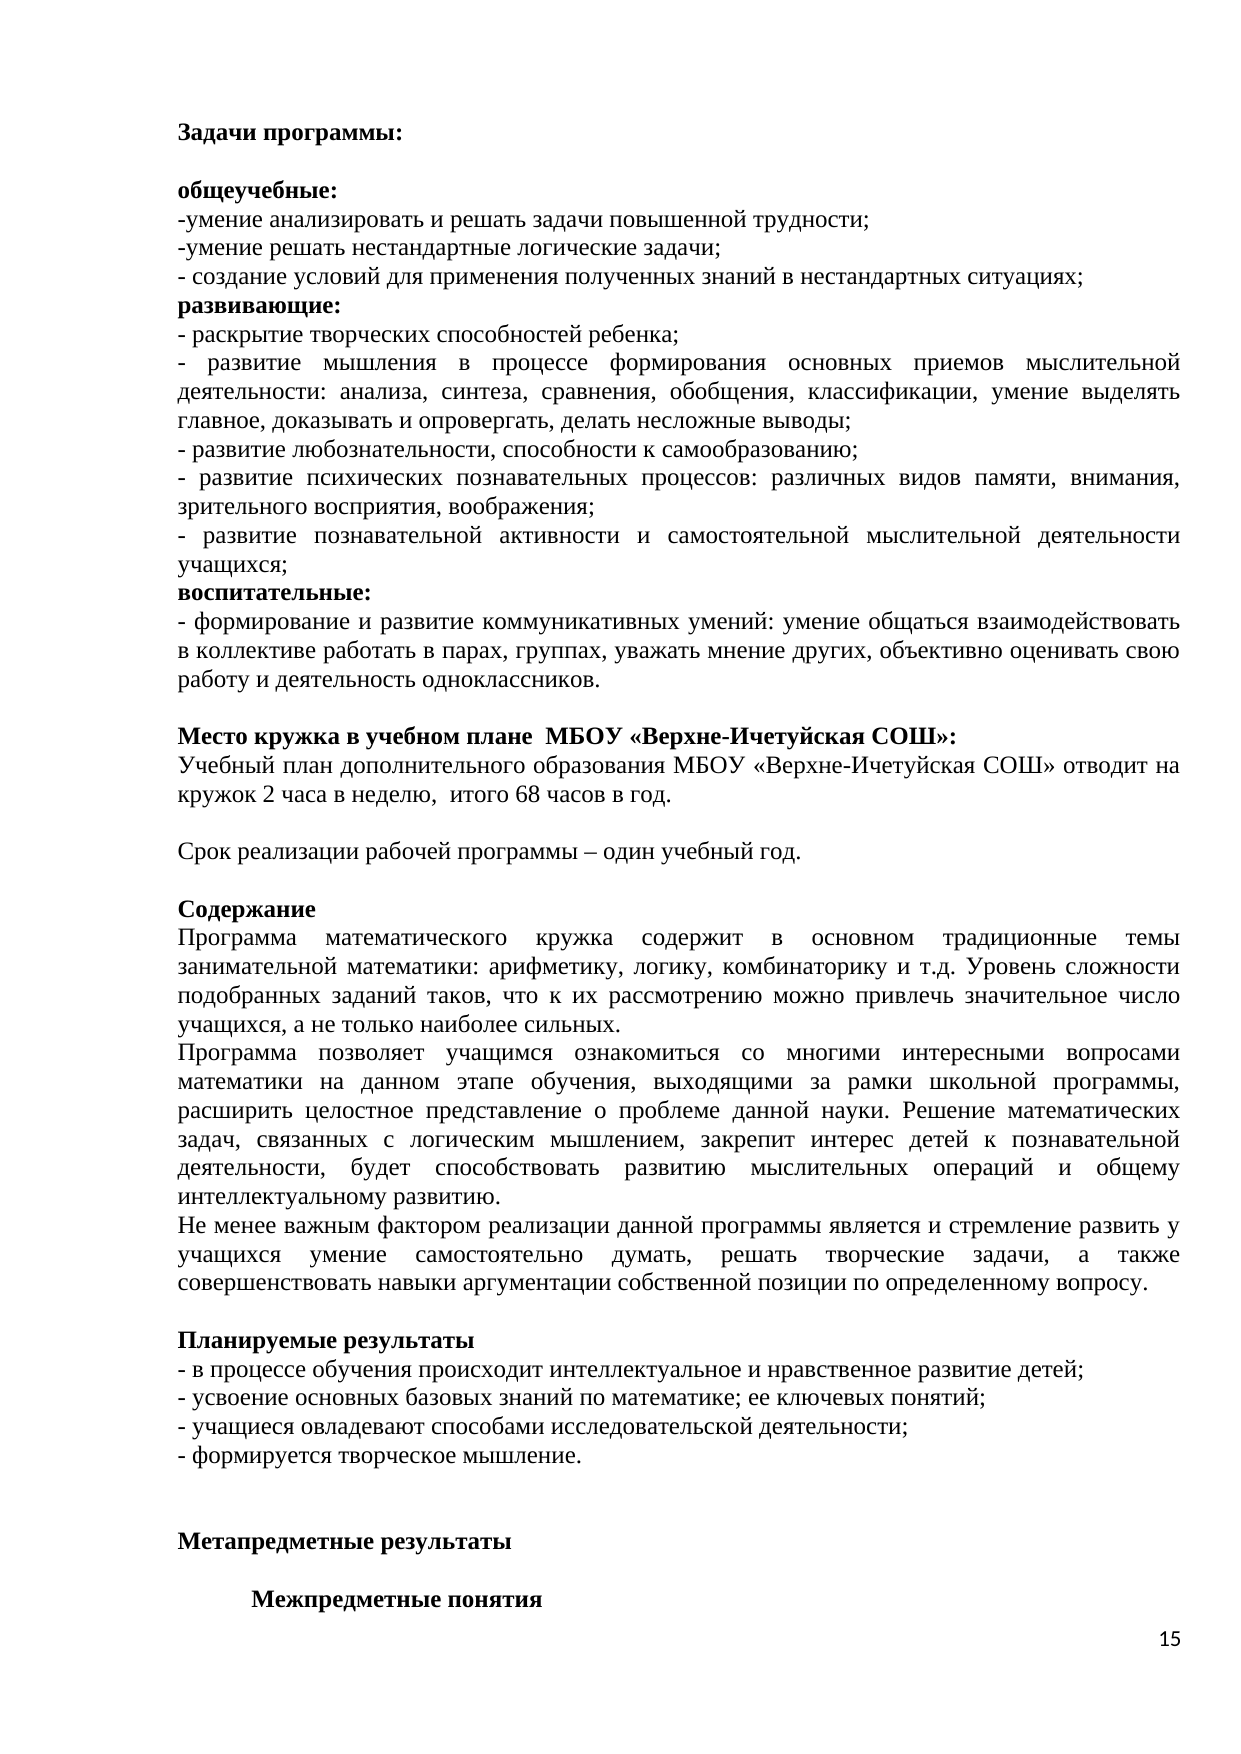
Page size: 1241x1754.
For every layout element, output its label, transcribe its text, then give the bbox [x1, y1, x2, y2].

text - раскрытие творческих способностей ребенка; [177, 319, 1181, 347]
text Задачи программы: [177, 117, 1181, 146]
text - развитие психических познавательных процессов: различных видов памяти, внимания, зрительного восприятия, воображения; [177, 462, 1181, 520]
text Учебный план дополнительного образования МБОУ «Верхне-Ичетуйская СОШ» отводит на кружок 2 часа в неделю, итого 68 часов в год. [177, 750, 1181, 807]
text Метапредметные результаты [177, 1526, 1181, 1555]
text - в процессе обучения происходит интеллектуальное и нравственное развитие детей; [177, 1354, 1181, 1382]
text Межпредметные понятия [177, 1584, 1181, 1612]
text - учащиеся овладевают способами исследовательской деятельности; [177, 1411, 1181, 1440]
text Место кружка в учебном плане МБОУ «Верхне-Ичетуйская СОШ»: [177, 721, 1181, 750]
text развивающие: [177, 290, 1181, 319]
text Содержание [177, 894, 1181, 922]
text общеучебные: [177, 175, 1181, 204]
text Не менее важным фактором реализации данной программы является и стремление развить у учащихся умение самостоятельно думать, решать творческие задачи, а также совершенствовать навыки аргументации собственной позиции по определенному вопросу. [177, 1210, 1181, 1296]
text - формирование и развитие коммуникативных умений: умение общаться взаимодействовать в коллективе работать в парах, группах, уважать мнение других, объективно оценивать свою работу и деятельность одноклассников. [177, 606, 1181, 692]
text - развитие любознательности, способности к самообразованию; [177, 434, 1181, 462]
text - развитие познавательной активности и самостоятельной мыслительной деятельности учащихся; [177, 520, 1181, 577]
text - создание условий для применения полученных знаний в нестандартных ситуациях; [177, 261, 1181, 290]
text воспитательные: [177, 577, 1181, 606]
text Программа математического кружка содержит в основном традиционные темы занимательной математики: арифметику, логику, комбинаторику и т.д. Уровень сложности подобранных заданий таков, что к их рассмотрению можно привлечь значительное число учащихся, а не только наиболее сильных. [177, 922, 1181, 1037]
text -умение анализировать и решать задачи повышенной трудности; [177, 204, 1181, 232]
text Планируемые результаты [177, 1325, 1181, 1354]
text - развитие мышления в процессе формирования основных приемов мыслительной деятельности: анализа, синтеза, сравнения, обобщения, классификации, умение выделять главное, доказывать и опровергать, делать несложные выводы; [177, 347, 1181, 434]
text - формируется творческое мышление. [177, 1440, 1181, 1469]
text - усвоение основных базовых знаний по математике; ее ключевых понятий; [177, 1382, 1181, 1411]
text -умение решать нестандартные логические задачи; [177, 232, 1181, 261]
text Программа позволяет учащимся ознакомиться со многими интересными вопросами математики на данном этапе обучения, выходящими за рамки школьной программы, расширить целостное представление о проблеме данной науки. Решение математических задач, связанных с логическим мышлением, закрепит интерес детей к познавательной деятельности, будет способствовать развитию мыслительных операций и общему интеллектуальному развитию. [177, 1037, 1181, 1210]
text Срок реализации рабочей программы – один учебный год. [177, 836, 1181, 865]
